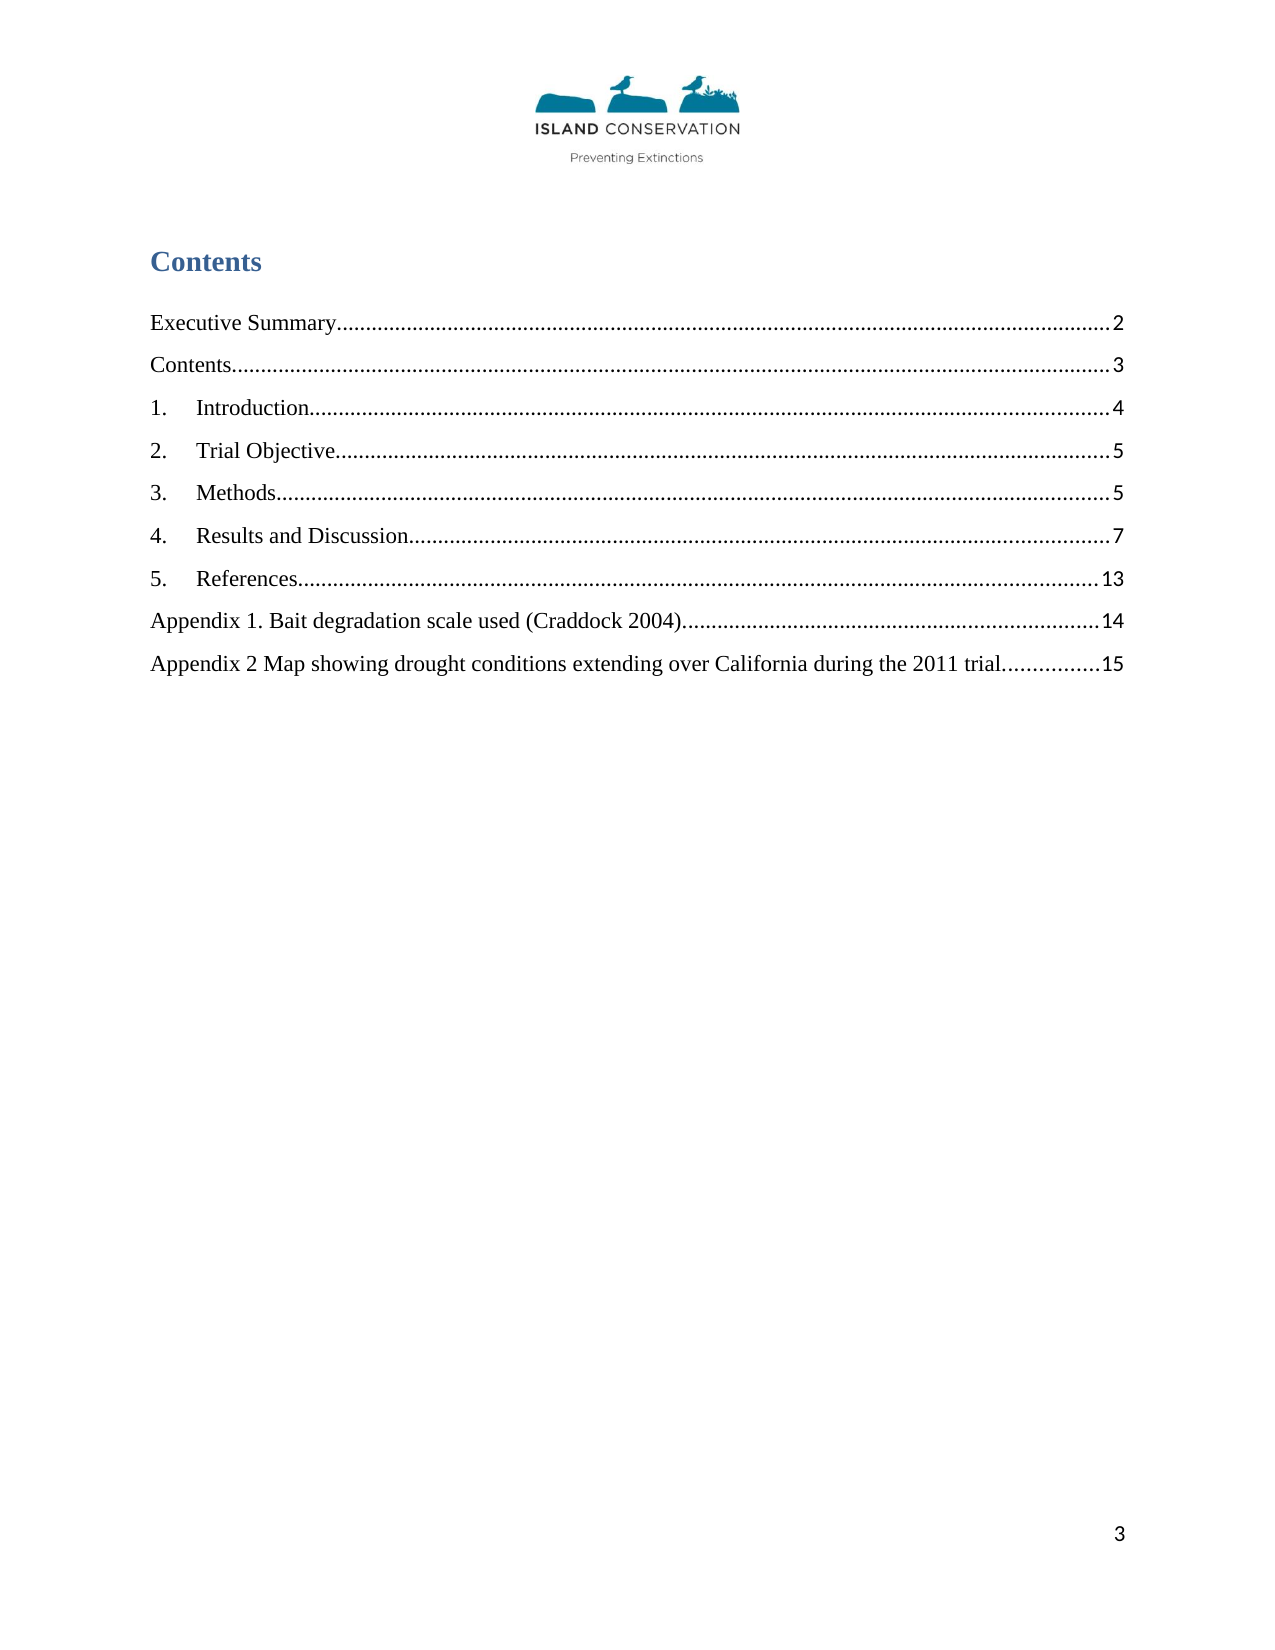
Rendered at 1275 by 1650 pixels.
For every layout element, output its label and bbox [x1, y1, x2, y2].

picture [535, 75, 740, 165]
